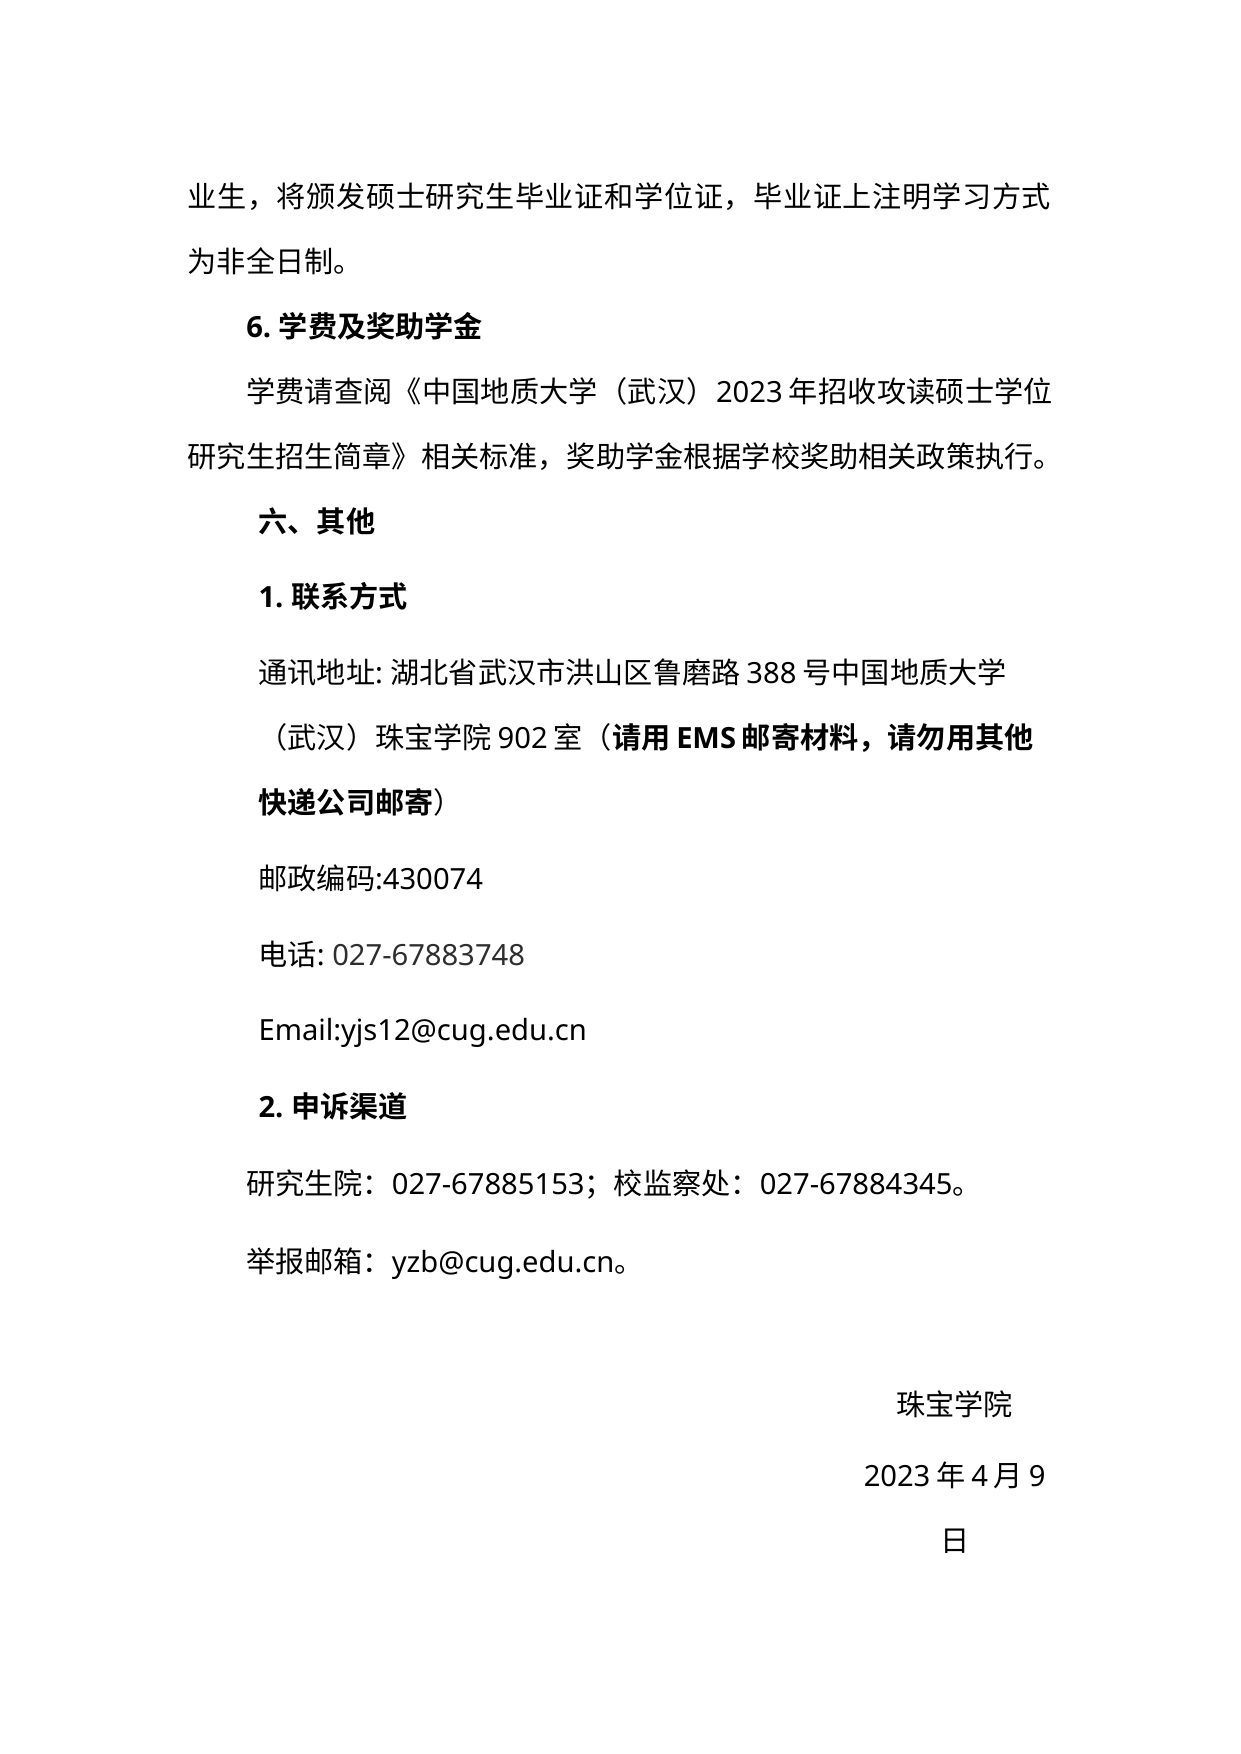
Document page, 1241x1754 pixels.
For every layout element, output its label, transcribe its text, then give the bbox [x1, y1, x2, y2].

text 2. 申诉渠道 [258, 1072, 1053, 1137]
text 举报邮箱：yzb@cug.edu.cn。 [187, 1227, 1053, 1292]
text 通讯地址: 湖北省武汉市洪山区鲁磨路388号中国地质大学（武汉）珠宝学院902室（请用EMS邮寄材料，请勿用其他快递公司邮寄） [258, 639, 1053, 834]
text 研究生院：027-67885153；校监察处：027-67884345。 [187, 1150, 1053, 1215]
text Email:yjs12@cug.edu.cn [258, 996, 1053, 1061]
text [187, 162, 1053, 292]
text 2023年4月9日 [856, 1441, 1053, 1571]
text 1. 联系方式 [258, 563, 1053, 628]
text 邮政编码:430074 [258, 844, 1053, 909]
text 学费请查阅《中国地质大学（武汉）2023年招收攻读硕士学位研究生招生简章》相关标准，奖助学金根据学校奖助相关政策执行。 [187, 357, 1053, 487]
text 电话: 027-67883748 [258, 920, 1053, 985]
text 六、其他 [258, 487, 1053, 552]
text 珠宝学院 [856, 1370, 1053, 1435]
text 6. 学费及奖助学金 [187, 292, 1053, 357]
